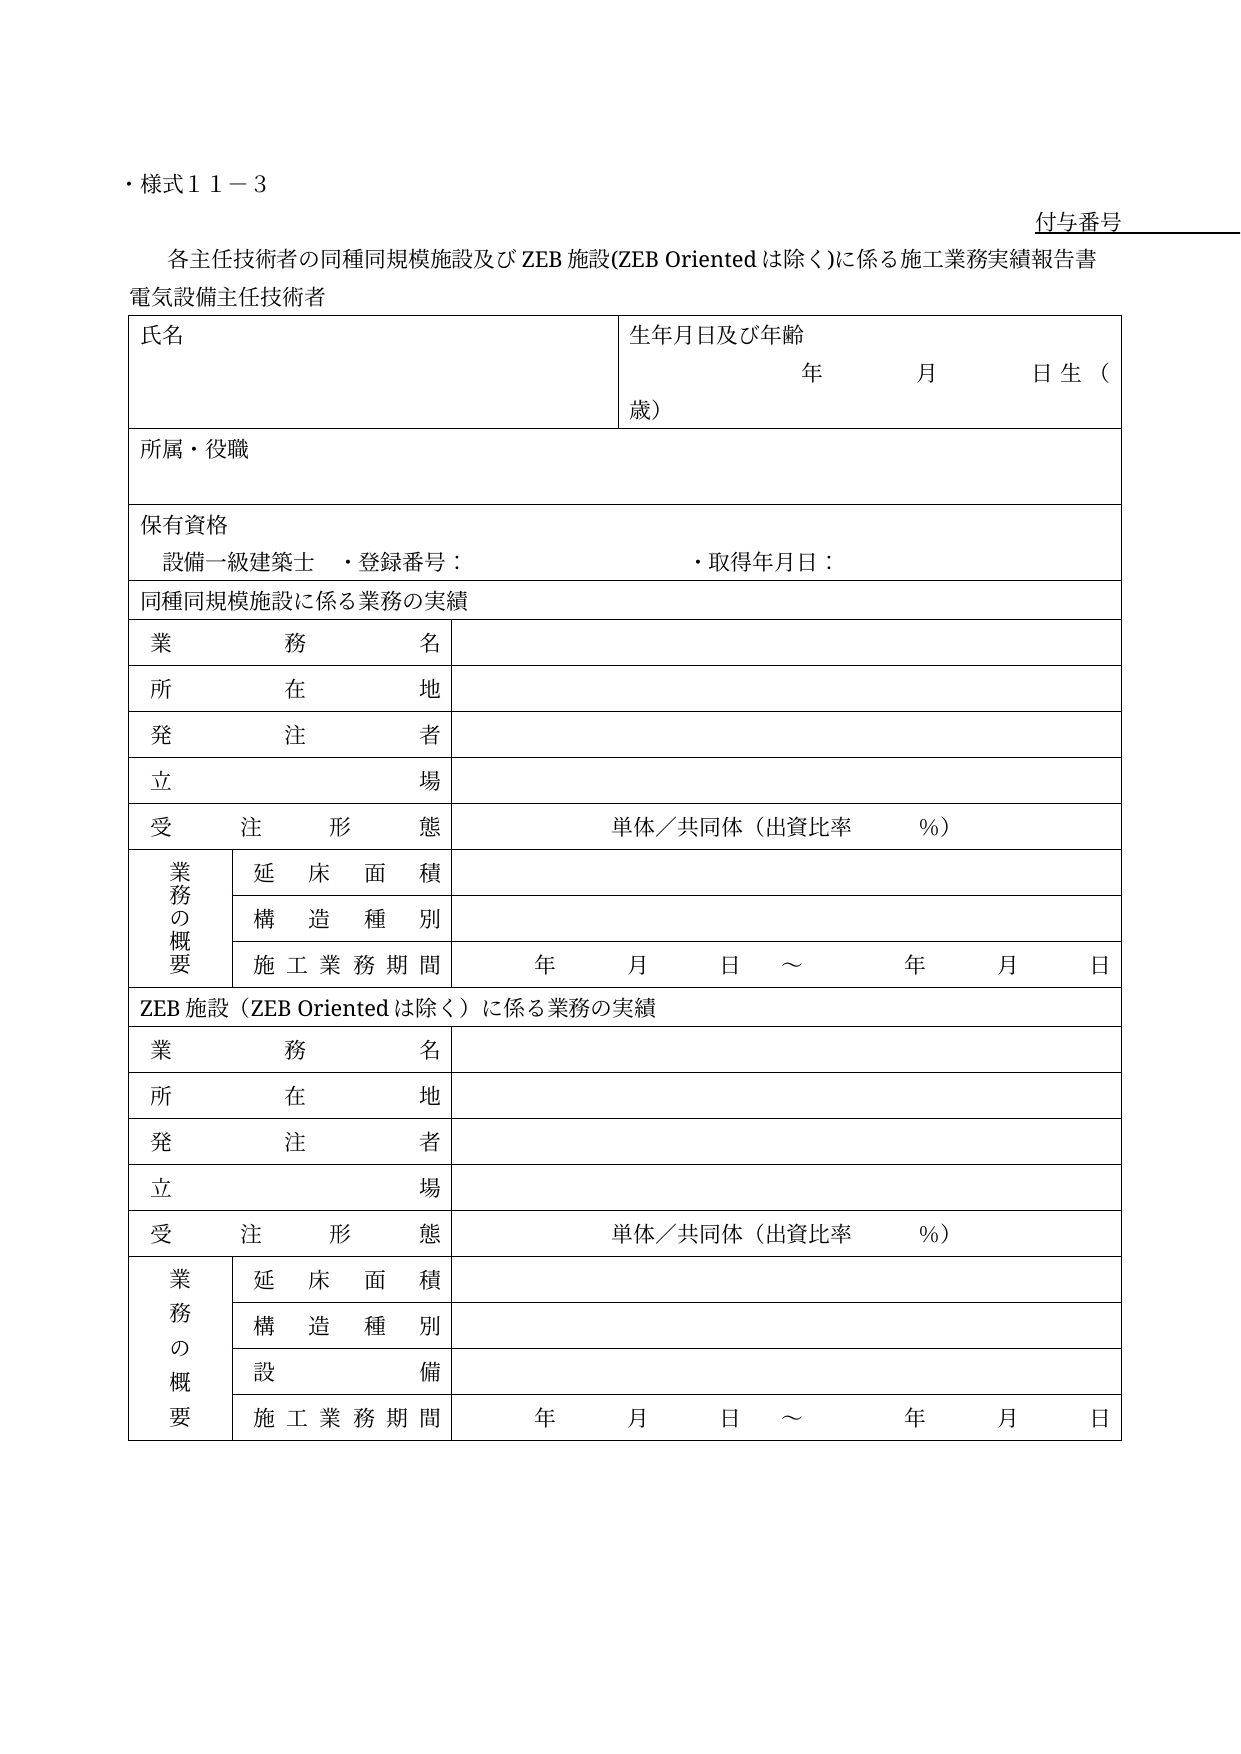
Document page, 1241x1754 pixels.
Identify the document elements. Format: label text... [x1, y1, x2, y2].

table_cell 立場 [129, 758, 451, 803]
table_cell 施工業務期間 [233, 1395, 451, 1440]
table_cell 延床面積 [233, 1257, 451, 1302]
table_cell 発注者 [129, 712, 451, 757]
table_cell 所属・役職 [129, 429, 1121, 504]
table_cell 業務名 [129, 1027, 451, 1072]
table_cell [452, 712, 1121, 757]
table_cell [452, 1257, 1121, 1302]
table_header 生年月日及び年齢 年 月 日生（ 歳） [619, 316, 1121, 428]
table_cell 同種同規模施設に係る業務の実績 [129, 581, 1121, 619]
table_cell 構造種別 [233, 1303, 451, 1348]
table_cell 業務の概要 [129, 850, 232, 987]
table_cell [452, 620, 1121, 665]
table_cell 延床面積 [233, 850, 451, 895]
table_cell 年 月 日 ～ 年 月 日 [452, 1395, 1121, 1440]
text 付与番号 [118, 202, 1122, 239]
table_cell [452, 758, 1121, 803]
table_cell 単体／共同体（出資比率 ％） [452, 1211, 1121, 1256]
table_cell [452, 896, 1121, 941]
table_cell [452, 1073, 1121, 1118]
table_cell 所在地 [129, 1073, 451, 1118]
text 電気設備主任技術者 [129, 277, 1122, 314]
table_cell ZEB施設（ZEB Orientedは除く）に係る業務の実績 [129, 988, 1121, 1026]
table_cell 受注形態 [129, 804, 451, 849]
table_cell 立場 [129, 1165, 451, 1210]
text ・様式１１－３ [118, 164, 1122, 202]
table_cell [452, 1165, 1121, 1210]
table_cell 単体／共同体（出資比率 ％） [452, 804, 1121, 849]
table_cell [452, 666, 1121, 711]
table_cell [452, 850, 1121, 895]
table_cell 保有資格 設備一級建築士 ・登録番号： ・取得年月日： [129, 505, 1121, 580]
table_cell 設備 [233, 1349, 451, 1394]
table_cell [452, 1027, 1121, 1072]
table_cell 業務名 [129, 620, 451, 665]
text 各主任技術者の同種同規模施設及びZEB施設(ZEB Orientedは除く)に係る施工業務実績報告書 [118, 239, 1146, 277]
table_cell [452, 1303, 1121, 1348]
table_header 氏名 [129, 316, 618, 428]
table_cell 受注形態 [129, 1211, 451, 1256]
table_cell 年 月 日 ～ 年 月 日 [452, 942, 1121, 987]
table_cell 発注者 [129, 1119, 451, 1164]
table_cell [452, 1119, 1121, 1164]
table_cell 所在地 [129, 666, 451, 711]
table_cell 業務の概要 [129, 1257, 232, 1440]
table_cell [452, 1349, 1121, 1394]
table_cell 構造種別 [233, 896, 451, 941]
table_cell 施工業務期間 [233, 942, 451, 987]
